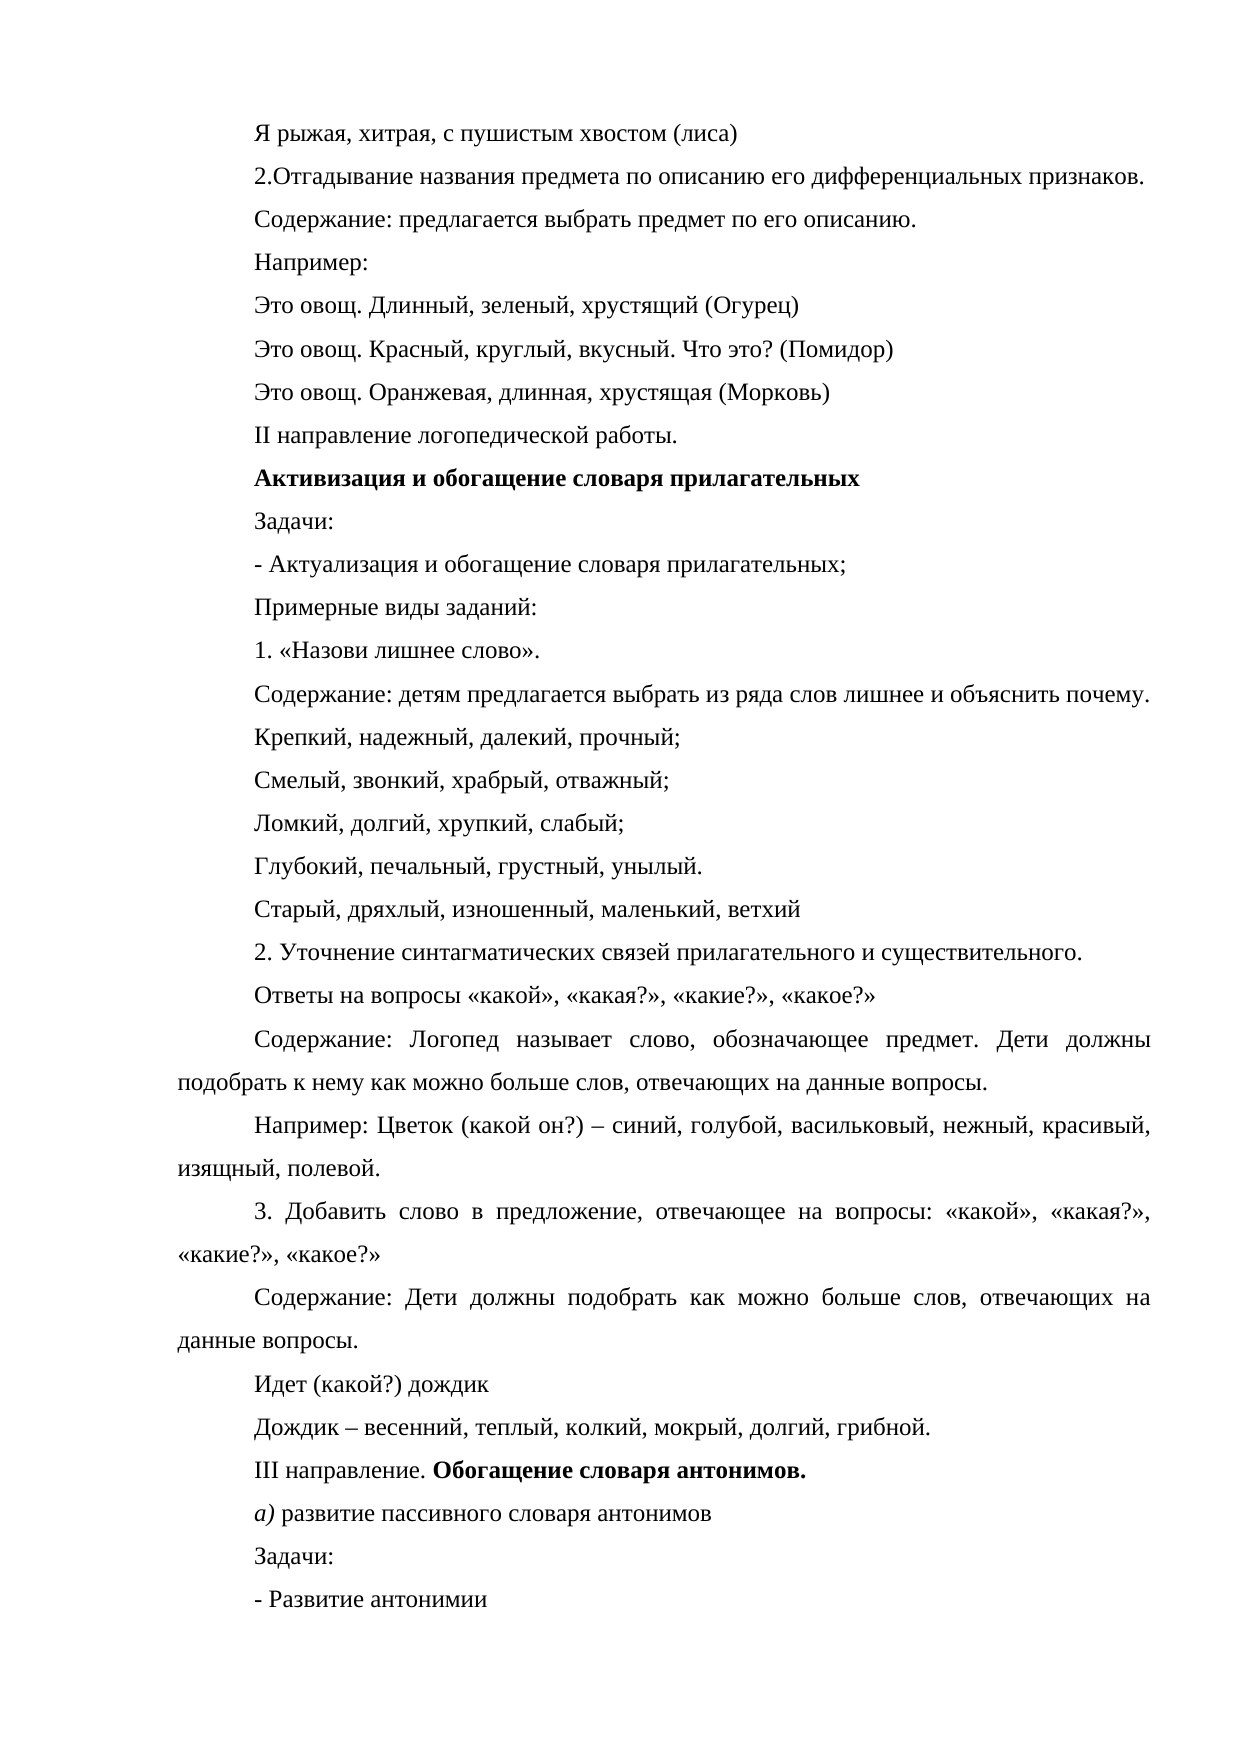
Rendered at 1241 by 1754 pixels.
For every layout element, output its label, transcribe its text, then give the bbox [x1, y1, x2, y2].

text Крепкий, надежный, далекий, прочный; [177, 722, 1152, 751]
text Идет (какой?) дождик [177, 1369, 1152, 1397]
text Дождик – весенний, теплый, колкий, мокрый, долгий, грибной. [177, 1412, 1152, 1441]
text - Актуализация и обогащение словаря прилагательных; [177, 549, 1152, 578]
text 1. «Назови лишнее слово». [177, 636, 1152, 664]
text 2.Отгадывание названия предмета по описанию его дифференциальных признаков. [177, 161, 1152, 190]
text II направление логопедической работы. [177, 420, 1152, 449]
text Ответы на вопросы «какой», «какая?», «какие?», «какое?» [177, 981, 1152, 1009]
text Это овощ. Оранжевая, длинная, хрустящая (Морковь) [177, 377, 1152, 406]
text Задачи: [177, 1541, 1152, 1570]
text Примерные виды заданий: [177, 592, 1152, 621]
text Активизация и обогащение словаря прилагательных [177, 463, 1152, 492]
text Глубокий, печальный, грустный, унылый. [177, 851, 1152, 880]
text Это овощ. Длинный, зеленый, хрустящий (Огурец) [177, 291, 1152, 319]
text Ломкий, долгий, хрупкий, слабый; [177, 808, 1152, 837]
text 3. Добавить слово в предложение, отвечающее на вопросы: «какой», «какая?», «какие?», «какое?» [177, 1196, 1152, 1268]
text Смелый, звонкий, храбрый, отважный; [177, 765, 1152, 794]
text - Развитие антонимии [177, 1584, 1152, 1613]
text Я рыжая, хитрая, с пушистым хвостом (лиса) [177, 118, 1152, 147]
text а) развитие пассивного словаря антонимов [177, 1498, 1152, 1527]
text Старый, дряхлый, изношенный, маленький, ветхий [177, 894, 1152, 923]
text Содержание: предлагается выбрать предмет по его описанию. [177, 204, 1152, 233]
text Содержание: Логопед называет слово, обозначающее предмет. Дети должны подобрать к нему как можно больше слов, отвечающих на данные вопросы. [177, 1024, 1152, 1096]
text 2. Уточнение синтагматических связей прилагательного и существительного. [177, 937, 1152, 966]
text Например: Цветок (какой он?) – синий, голубой, васильковый, нежный, красивый, изящный, полевой. [177, 1110, 1152, 1182]
text Содержание: детям предлагается выбрать из ряда слов лишнее и объяснить почему. [177, 679, 1152, 707]
text Задачи: [177, 506, 1152, 535]
text Это овощ. Красный, круглый, вкусный. Что это? (Помидор) [177, 334, 1152, 362]
text Например: [177, 247, 1152, 276]
text Содержание: Дети должны подобрать как можно больше слов, отвечающих на данные вопросы. [177, 1282, 1152, 1354]
text III направление. Обогащение словаря антонимов. [177, 1455, 1152, 1484]
